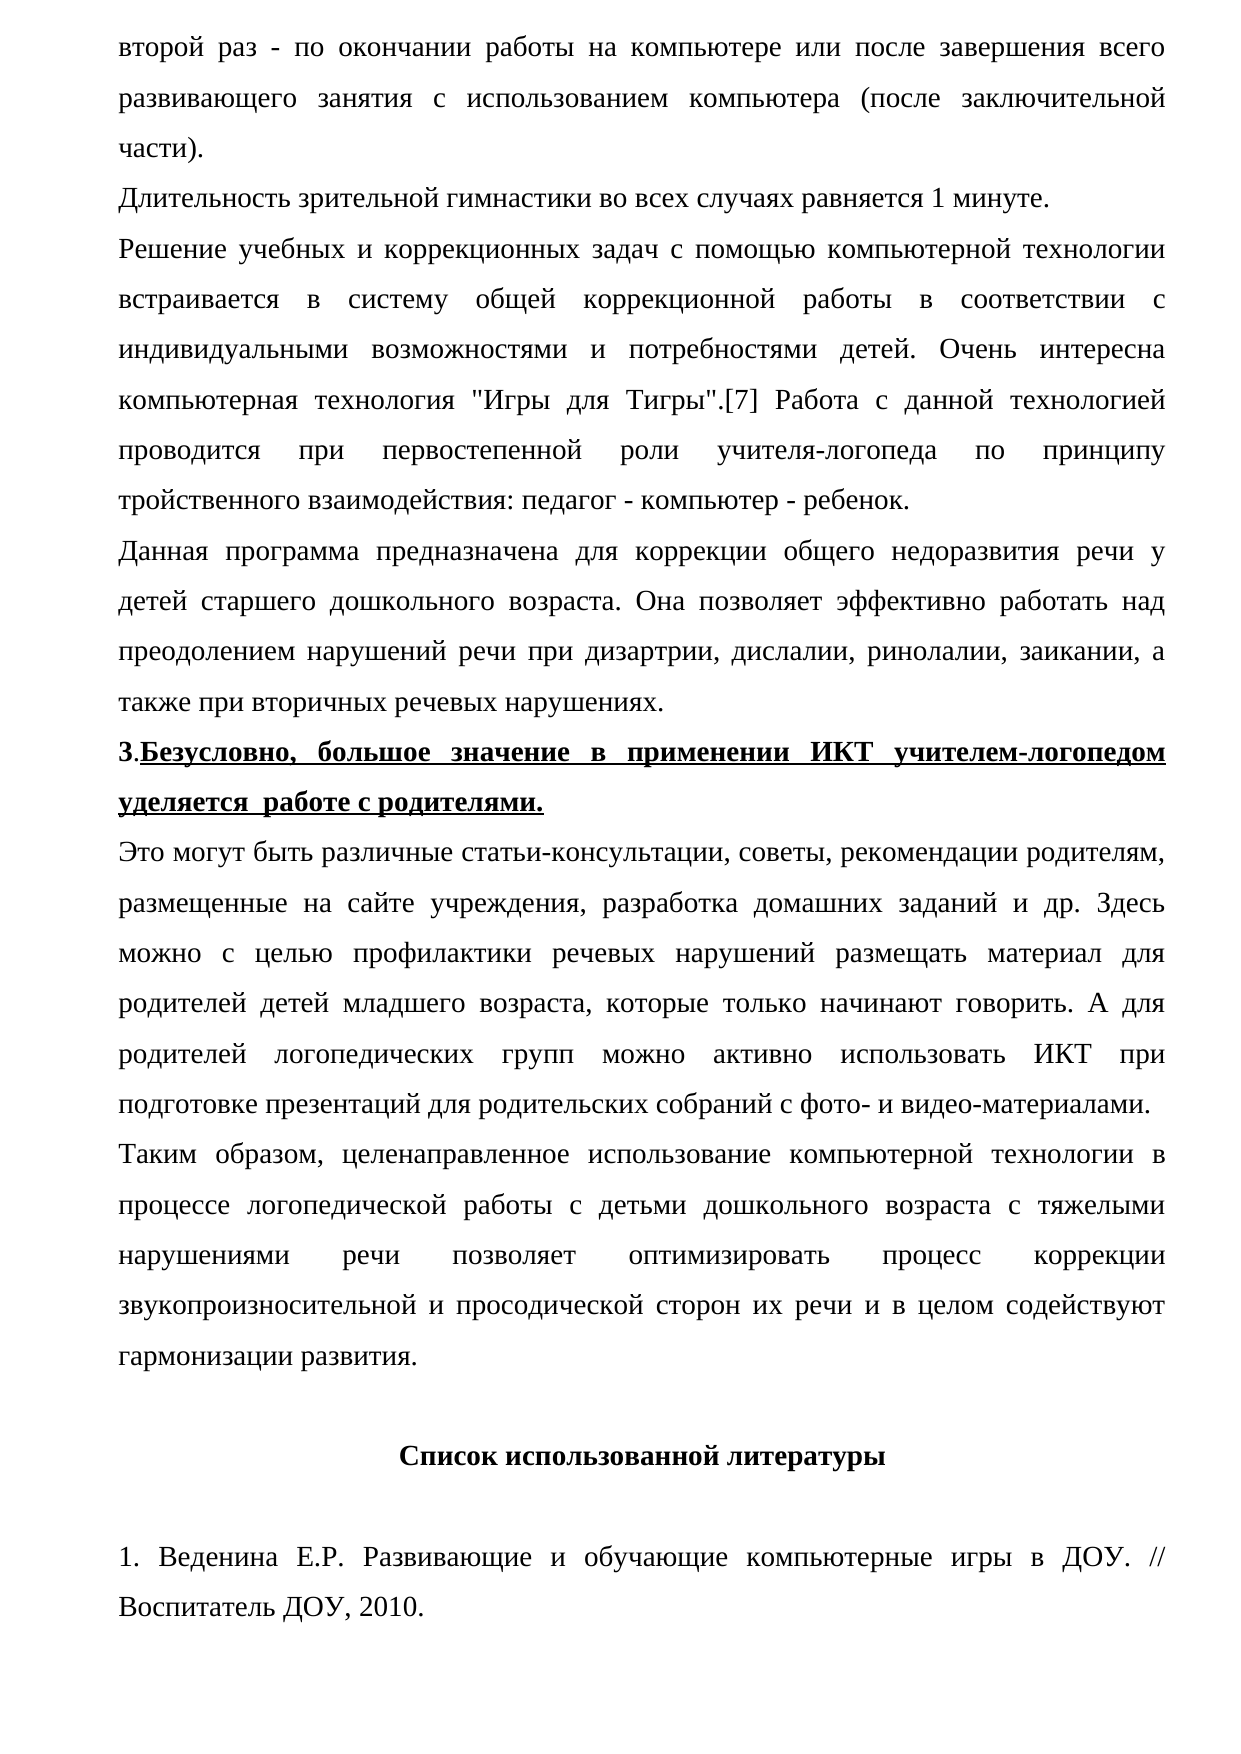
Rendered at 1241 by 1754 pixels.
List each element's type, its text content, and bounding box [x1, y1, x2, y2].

text 3.Безусловно, большое значение в применении ИКТ учителем-логопедом уделяется работе с родителями. [118, 734, 1167, 818]
text Длительность зрительной гимнастики во всех случаях равняется 1 минуте. [118, 181, 1167, 214]
text Таким образом, целенаправленное использование компьютерной технологии в процессе логопедической работы с детьми дошкольного возраста с тяжелыми нарушениями речи позволяет оптимизировать процесс коррекции звукопроизносительной и просодической сторон их речи и в целом содействуют гармонизации развития. [118, 1136, 1167, 1371]
text Данная программа предназначена для коррекции общего недоразвития речи у детей старшего дошкольного возраста. Она позволяет эффективно работать над преодолением нарушений речи при дизартрии, дислалии, ринолалии, заикании, а также при вторичных речевых нарушениях. [118, 533, 1167, 717]
text Список использованной литературы [118, 1438, 1167, 1472]
text 1. Веденина Е.Р. Развивающие и обучающие компьютерные игры в ДОУ. // Воспитатель ДОУ, 2010. [118, 1539, 1167, 1623]
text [118, 29, 1167, 164]
text Это могут быть различные статьи-консультации, советы, рекомендации родителям, размещенные на сайте учреждения, разработка домашних заданий и др. Здесь можно с целью профилактики речевых нарушений размещать материал для родителей детей младшего возраста, которые только начинают говорить. А для родителей логопедических групп можно активно использовать ИКТ при подготовке презентаций для родительских собраний с фото- и видео-материалами. [118, 834, 1167, 1120]
text Решение учебных и коррекционных задач с помощью компьютерной технологии встраивается в систему общей коррекционной работы в соответствии с индивидуальными возможностями и потребностями детей. Очень интересна компьютерная технология "Игры для Тигры".[7] Работа с данной технологией проводится при первостепенной роли учителя-логопеда по принципу тройственного взаимодействия: педагог - компьютер - ребенок. [118, 231, 1167, 516]
